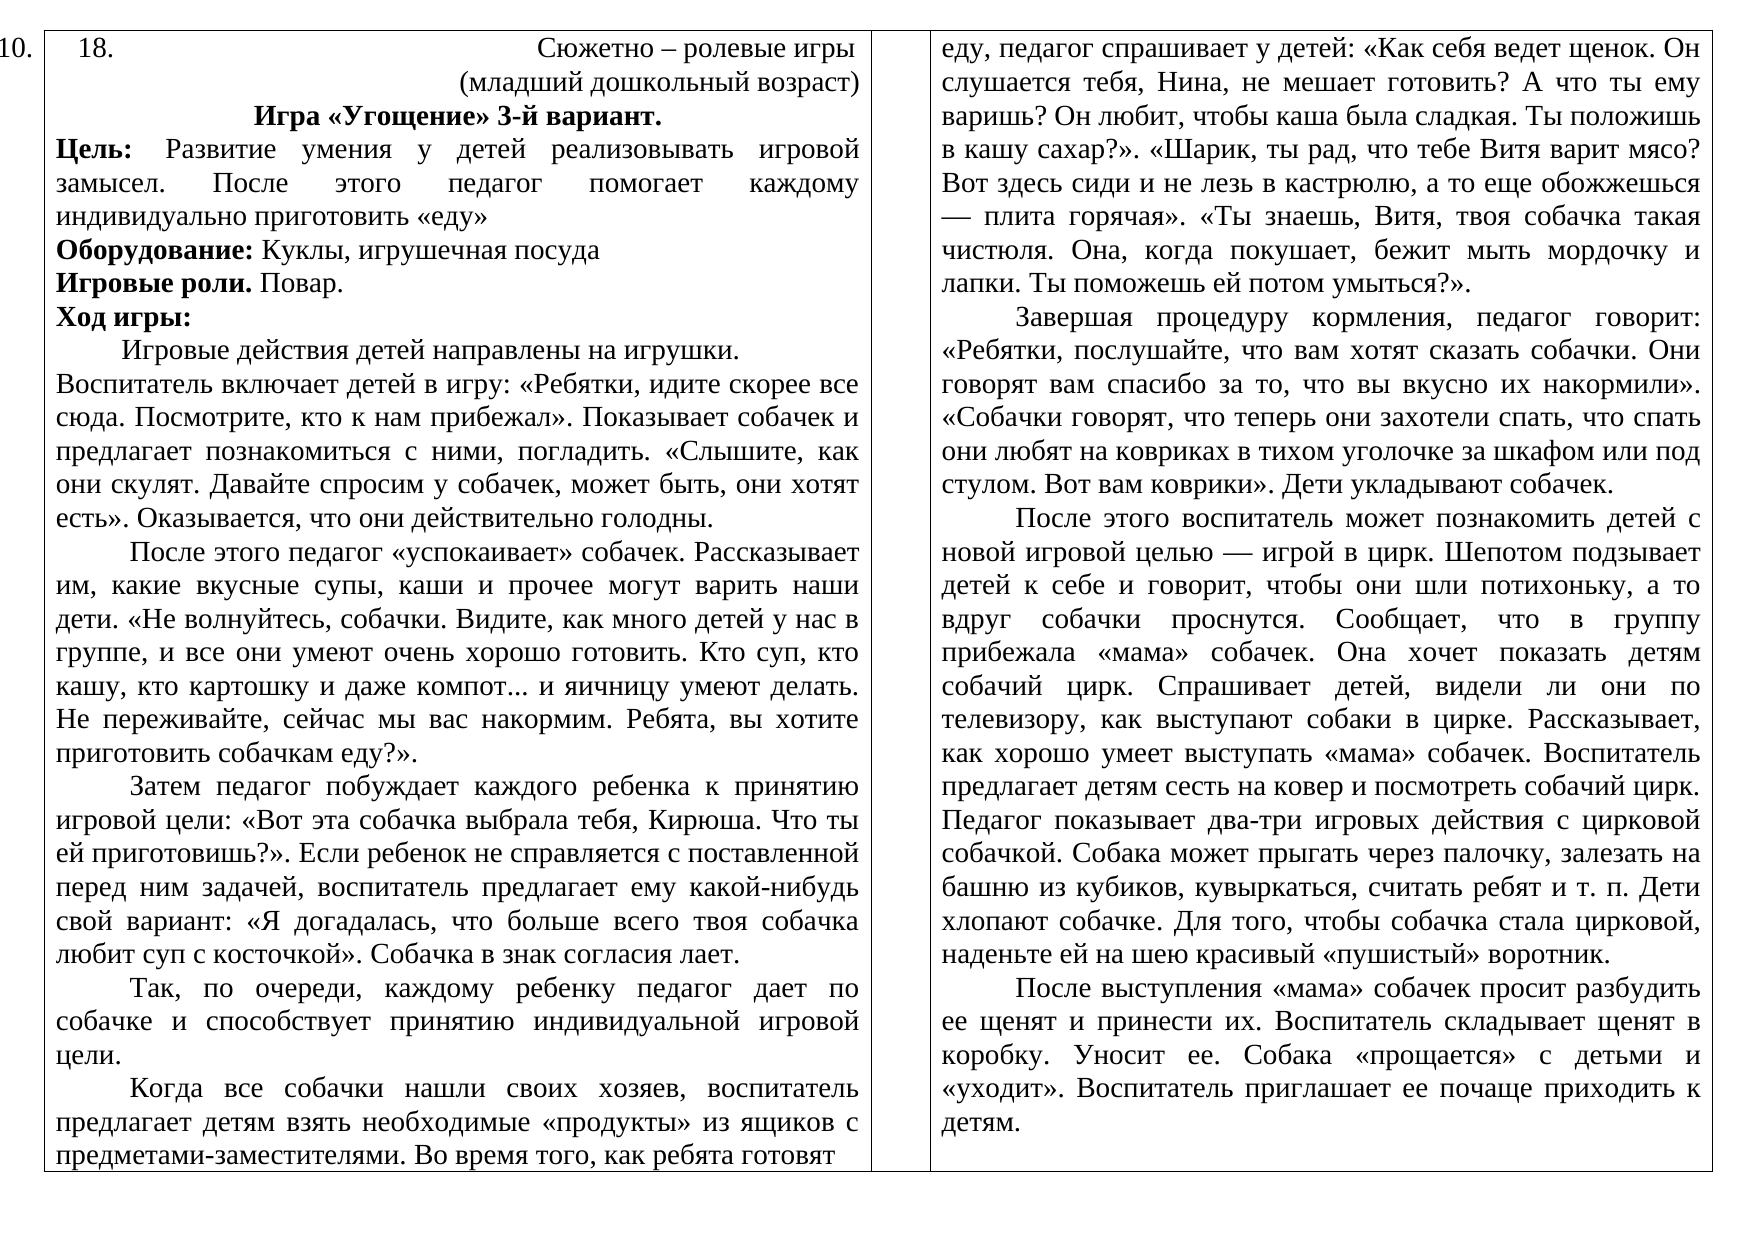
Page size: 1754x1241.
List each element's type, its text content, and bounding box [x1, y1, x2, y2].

table_cell еду, педагог спрашивает у детей: «Как себя ведет щенок. Он слушается тебя, Нина, не мешает готовить? А что ты ему варишь? Он любит, чтобы каша была сладкая. Ты положишь в кашу сахар?». «Шарик, ты рад, что тебе Витя варит мясо? Вот здесь сиди и не лезь в кастрюлю, а то еще обожжешься — плита горячая». «Ты знаешь, Витя, твоя собачка такая чистюля. Она, когда покушает, бежит мыть мордочку и лапки. Ты поможешь ей потом умыться?». Завершая процедуру кормления, педагог говорит: «Ребятки, послушайте, что вам хотят сказать собачки. Они говорят вам спасибо за то, что вы вкусно их накормили». «Собачки говорят, что теперь они захотели спать, что спать они любят на ковриках в тихом уголочке за шкафом или под стулом. Вот вам коврики». Дети укладывают собачек. После этого воспитатель может познакомить детей с новой игровой целью — игрой в цирк. Шепотом подзывает детей к себе и говорит, чтобы они шли потихоньку, а то вдруг собачки проснутся. Сообщает, что в группу прибежала «мама» собачек. Она хочет показать детям собачий цирк. Спрашивает детей, видели ли они по телевизору, как выступают собаки в цирке. Рассказывает, как хорошо умеет выступать «мама» собачек. Воспитатель предлагает детям сесть на ковер и посмотреть собачий цирк. Педагог показывает два-три игровых действия с цирковой собачкой. Собака может прыгать через палочку, залезать на башню из кубиков, кувыркаться, считать ребят и т. п. Дети хлопают собачке. Для того, чтобы собачка стала цирковой, наденьте ей на шею красивый «пушистый» воротник. После выступления «мама» собачек просит разбудить ее щенят и принести их. Воспитатель складывает щенят в коробку. Уносит ее. Собака «прощается» с детьми и «уходит». Воспитатель приглашает ее почаще приходить к детям. [931, 31, 1712, 1171]
table_cell [872, 31, 930, 1171]
table_cell 10. 18. Сюжетно – ролевые игры (младший дошкольный возраст) Игра «Угощение» 3-й вариант. Цель: Развитие умения у детей реализовывать игровой замысел. После этого педагог помогает каждому индивидуально приготовить «еду» Оборудование: Куклы, игрушечная посуда Игровые роли. Повар. Ход игры: Игровые действия детей направлены на игрушки. Воспитатель включает детей в игру: «Ребятки, идите скорее все сюда. Посмотрите, кто к нам прибежал». Показывает собачек и предлагает познакомиться с ними, погладить. «Слышите, как они скулят. Давайте спросим у собачек, может быть, они хотят есть». Оказывается, что они действительно голодны. После этого педагог «успокаивает» собачек. Рассказывает им, какие вкусные супы, каши и прочее могут варить наши дети. «Не волнуйтесь, собачки. Видите, как много детей у нас в группе, и все они умеют очень хорошо готовить. Кто суп, кто кашу, кто картошку и даже компот... и яичницу умеют делать. Не переживайте, сейчас мы вас накормим. Ребята, вы хотите приготовить собачкам еду?». Затем педагог побуждает каждого ребенка к принятию игровой цели: «Вот эта собачка выбрала тебя, Кирюша. Что ты ей приготовишь?». Если ребенок не справляется с поставленной перед ним задачей, воспитатель предлагает ему какой-нибудь свой вариант: «Я догадалась, что больше всего твоя собачка любит суп с косточкой». Собачка в знак согласия лает. Так, по очереди, каждому ребенку педагог дает по собачке и способствует принятию индивидуальной игровой цели. Когда все собачки нашли своих хозяев, воспитатель предлагает детям взять необходимые «продукты» из ящиков с предметами-заместителями. Во время того, как ребята готовят [45, 31, 871, 1171]
